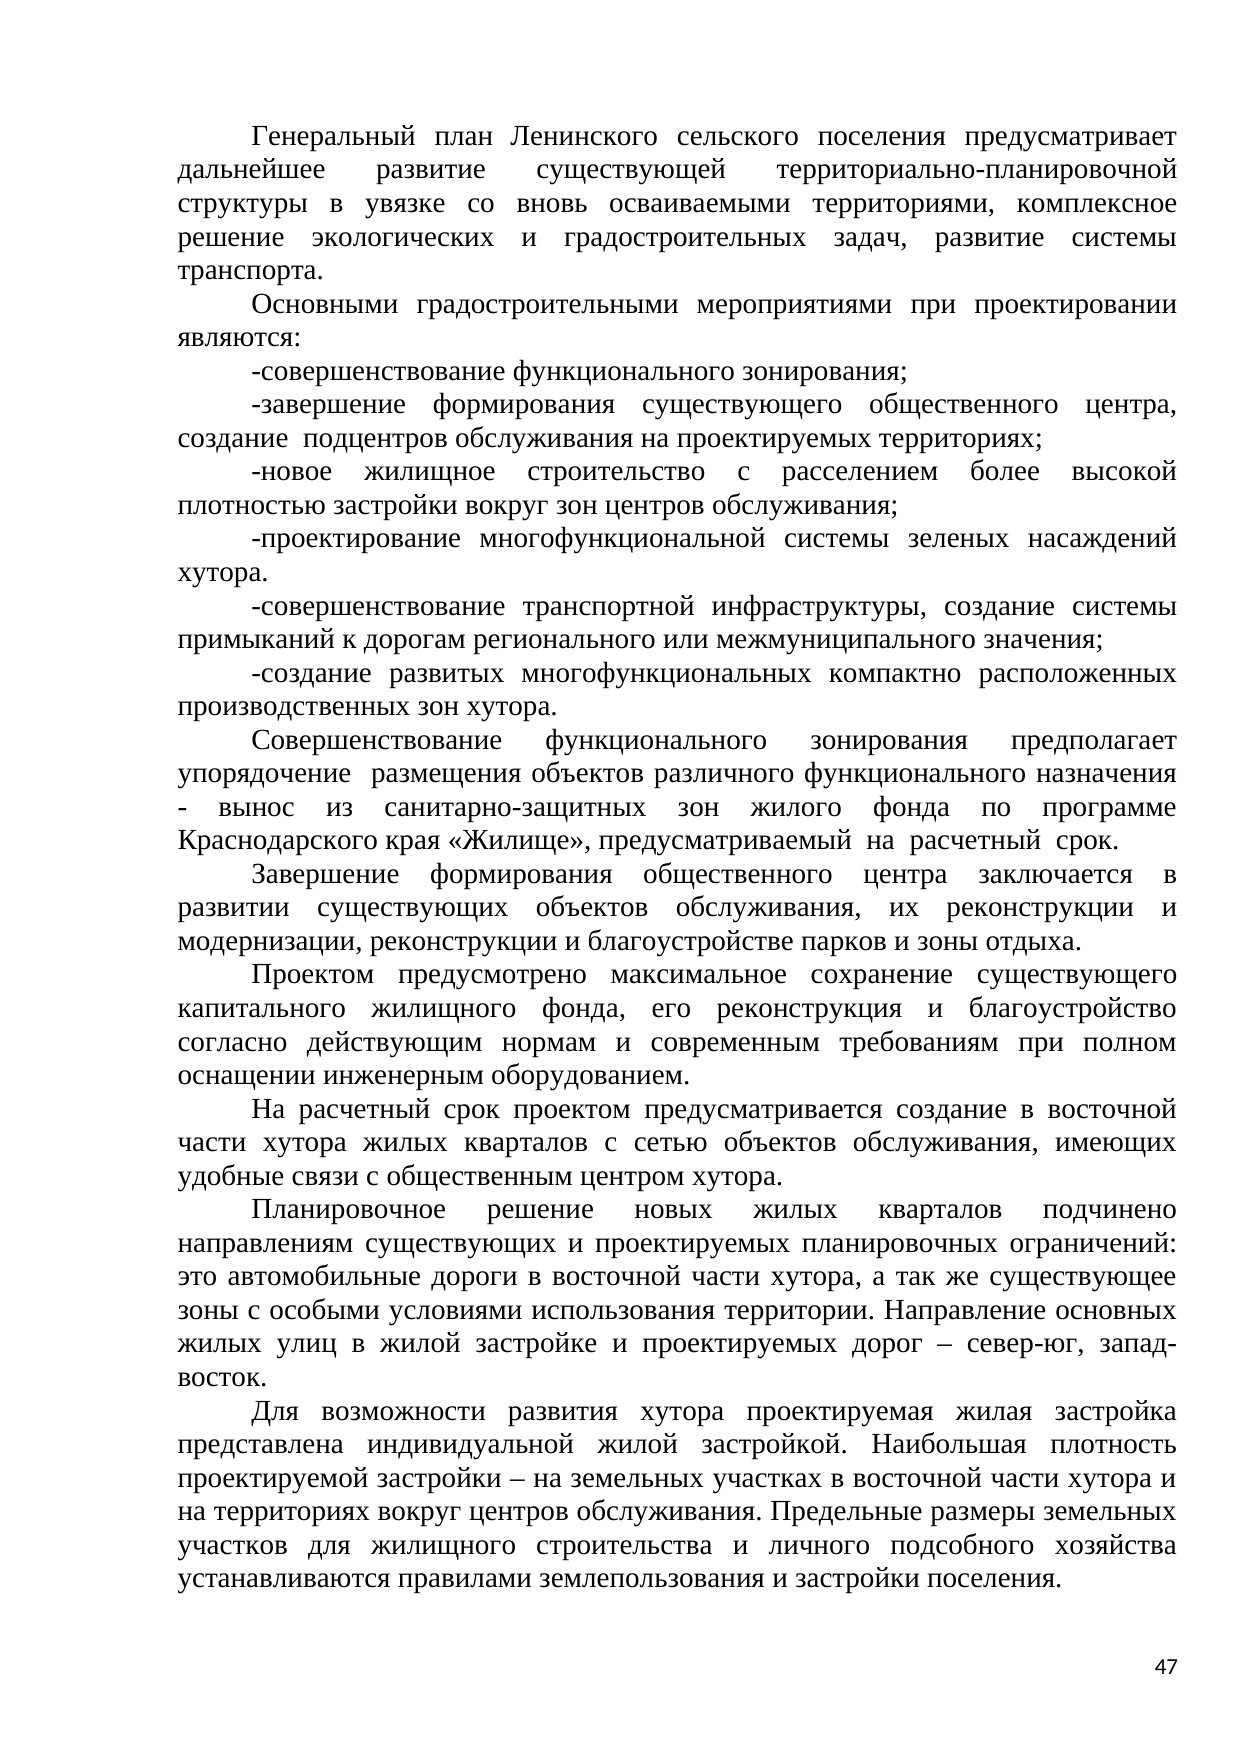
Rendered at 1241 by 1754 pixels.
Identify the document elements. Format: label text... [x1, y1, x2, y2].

text -совершенствование функционального зонирования; [177, 353, 1178, 386]
text Основными градостроительными мероприятиями при проектировании являются: [177, 286, 1178, 353]
text Планировочное решение новых жилых кварталов подчинено направлениям существующих и проектируемых планировочных ограничений: это автомобильные дороги в восточной части хутора, а так же существующее зоны с особыми условиями использования территории. Направление основных жилых улиц в жилой застройке и проектируемых дорог – север-юг, запад-восток. [177, 1191, 1178, 1393]
text Завершение формирования общественного центра заключается в развитии существующих объектов обслуживания, их реконструкции и модернизации, реконструкции и благоустройстве парков и зоны отдыха. [177, 856, 1178, 957]
text Совершенствование функционального зонирования предполагает упорядочение размещения объектов различного функционального назначения - вынос из санитарно-защитных зон жилого фонда по программе Краснодарского края «Жилище», предусматриваемый на расчетный срок. [177, 722, 1178, 856]
text -создание развитых многофункциональных компактно расположенных производственных зон хутора. [177, 655, 1178, 722]
text На расчетный срок проектом предусматривается создание в восточной части хутора жилых кварталов с сетью объектов обслуживания, имеющих удобные связи с общественным центром хутора. [177, 1091, 1178, 1191]
text -завершение формирования существующего общественного центра, создание подцентров обслуживания на проектируемых территориях; [177, 386, 1178, 453]
text Проектом предусмотрено максимальное сохранение существующего капитального жилищного фонда, его реконструкция и благоустройство согласно действующим нормам и современным требованиям при полном оснащении инженерным оборудованием. [177, 957, 1178, 1091]
text -проектирование многофункциональной системы зеленых насаждений хутора. [177, 521, 1178, 588]
text Генеральный план Ленинского сельского поселения предусматривает дальнейшее развитие существующей территориально-планировочной структуры в увязке со вновь осваиваемыми территориями, комплексное решение экологических и градостроительных задач, развитие системы транспорта. [177, 118, 1178, 286]
text Для возможности развития хутора проектируемая жилая застройка представлена индивидуальной жилой застройкой. Наибольшая плотность проектируемой застройки – на земельных участках в восточной части хутора и на территориях вокруг центров обслуживания. Предельные размеры земельных участков для жилищного строительства и личного подсобного хозяйства устанавливаются правилами землепользования и застройки поселения. [177, 1393, 1178, 1594]
text -совершенствование транспортной инфраструктуры, создание системы примыканий к дорогам регионального или межмуниципального значения; [177, 588, 1178, 655]
text -новое жилищное строительство с расселением более высокой плотностью застройки вокруг зон центров обслуживания; [177, 453, 1178, 521]
